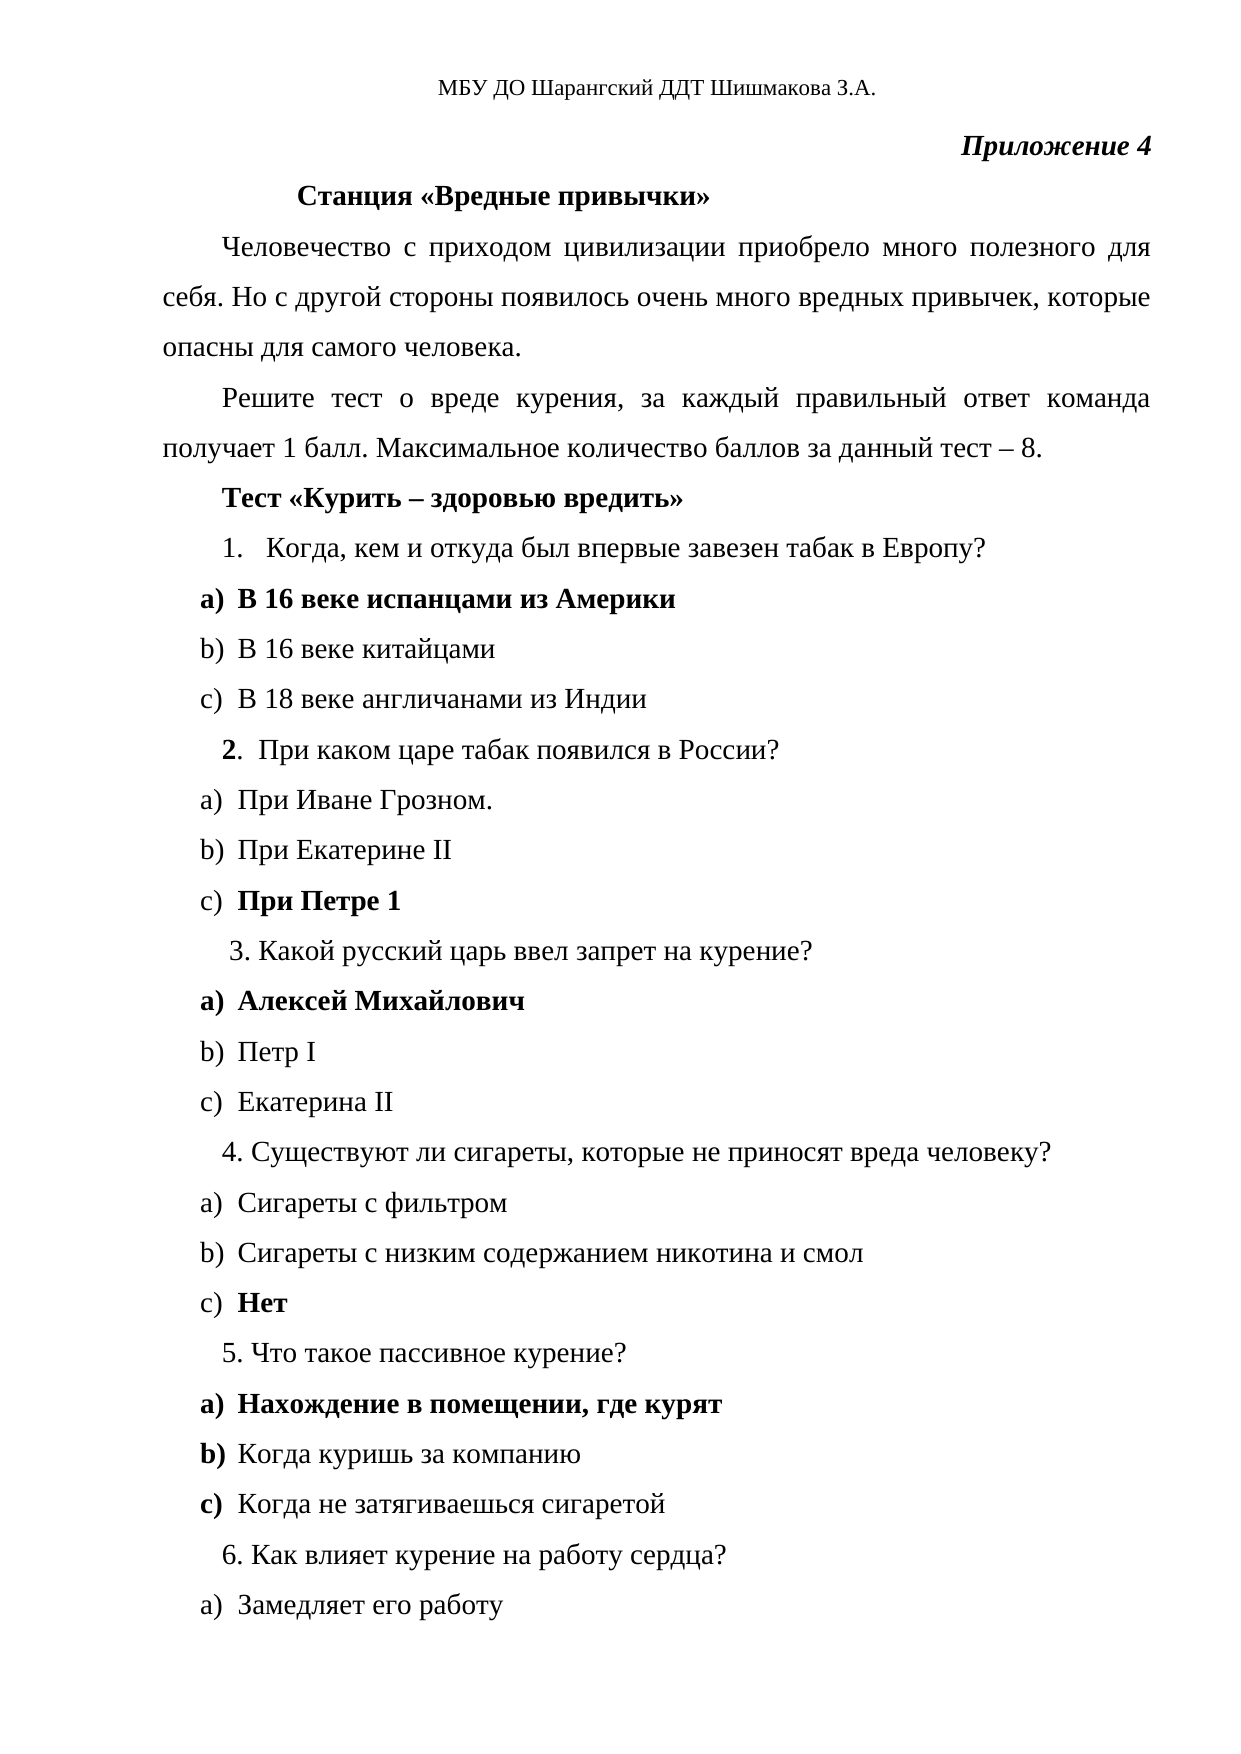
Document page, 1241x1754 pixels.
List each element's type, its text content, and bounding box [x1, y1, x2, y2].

list Сигареты с фильтром [200, 1185, 1152, 1218]
list Нахождение в помещении, где курят [200, 1386, 1152, 1419]
list Когда куришь за компанию [200, 1436, 1152, 1470]
text 3. Какой русский царь ввел запрет на курение? [162, 933, 1152, 967]
text Человечество с приходом цивилизации приобрело много полезного для себя. Но с другой стороны появилось очень много вредных привычек, которые опасны для самого человека. [162, 229, 1152, 363]
list В 16 веке китайцами [200, 631, 1152, 665]
list В 18 веке англичанами из Индии [200, 682, 1152, 715]
list Алексей Михайлович [200, 983, 1152, 1017]
list При Екатерине II [200, 832, 1152, 866]
text 2. При каком царе табак появился в России? [162, 732, 1152, 765]
list В 16 веке испанцами из Америки [200, 581, 1152, 614]
text Решите тест о вреде курения, за каждый правильный ответ команда получает 1 балл. Максимальное количество баллов за данный тест – 8. [162, 380, 1152, 463]
text 6. Как влияет курение на работу сердца? [162, 1537, 1152, 1570]
list При Иване Грозном. [200, 782, 1152, 816]
list Нет [200, 1285, 1152, 1319]
text Тест «Курить – здоровью вредить» [162, 480, 1152, 514]
list Станция «Вредные привычки» [237, 178, 1152, 212]
list Когда не затягиваешься сигаретой [200, 1487, 1152, 1520]
list Петр I [200, 1034, 1152, 1067]
list Замедляет его работу [200, 1587, 1152, 1621]
text 4. Существуют ли сигареты, которые не приносят вреда человеку? [162, 1134, 1152, 1168]
text 5. Что такое пассивное курение? [162, 1336, 1152, 1369]
list Когда, кем и откуда был впервые завезен табак в Европу? [162, 531, 1152, 564]
list Сигареты с низким содержанием никотина и смол [200, 1235, 1152, 1268]
list При Петре 1 [200, 883, 1152, 916]
text Приложение 4 [200, 128, 1152, 162]
list Екатерина II [200, 1084, 1152, 1118]
